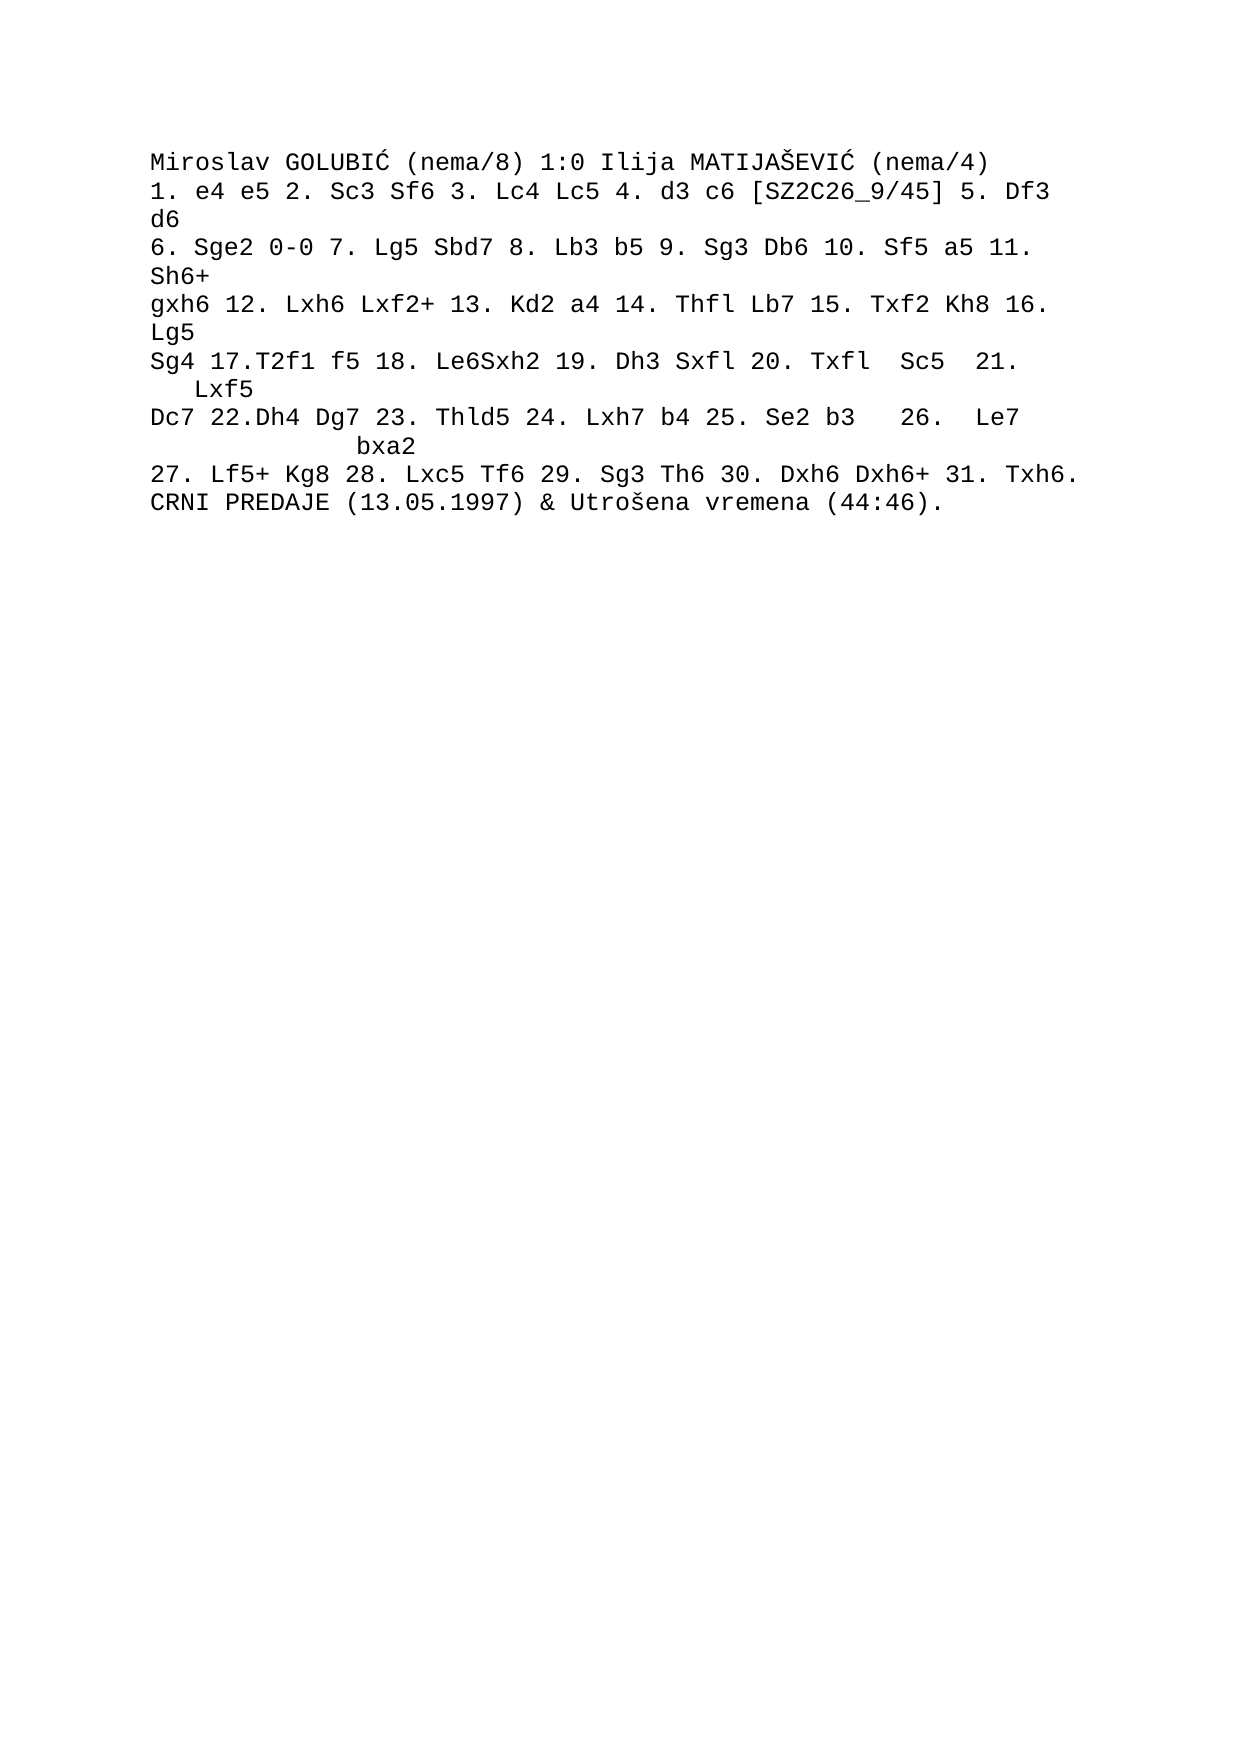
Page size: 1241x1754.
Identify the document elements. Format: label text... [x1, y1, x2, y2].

text 27. Lf5+ Kg8 28. Lxc5 Tf6 29. Sg3 Th6 30. Dxh6 Dxh6+ 31. Txh6. CRNI PREDAJE (13.05.1997) & Utrošena vremena (44:46). [150, 462, 1090, 518]
text Dc7 22. Dh4 Dg7 23. Thl d5 24. Lxh7 b4 25. Se2 b3 26. Le7 bxa2 [150, 405, 1090, 462]
text 6. Sge2 0-0 7. Lg5 Sbd7 8. Lb3 b5 9. Sg3 Db6 10. Sf5 a5 11. Sh6+ gxh6 12. Lxh6 Lxf2+ 13. Kd2 a4 14. Thfl Lb7 15. Txf2 Kh8 16. Lg5 Sg4 17. T2f1 f5 18. Le6 Sxh2 19. Dh3 Sxfl 20. Txfl Sc5 21. Lxf5 [150, 235, 1090, 405]
text Miroslav GOLUBIĆ (nema/8) 1:0 Ilija MATIJAŠEVIĆ (nema/4) [150, 150, 1090, 178]
text 1. e4 e5 2. Sc3 Sf6 3. Lc4 Lc5 4. d3 c6 [SZ2C26_9/45] 5. Df3 d6 [150, 178, 1090, 235]
